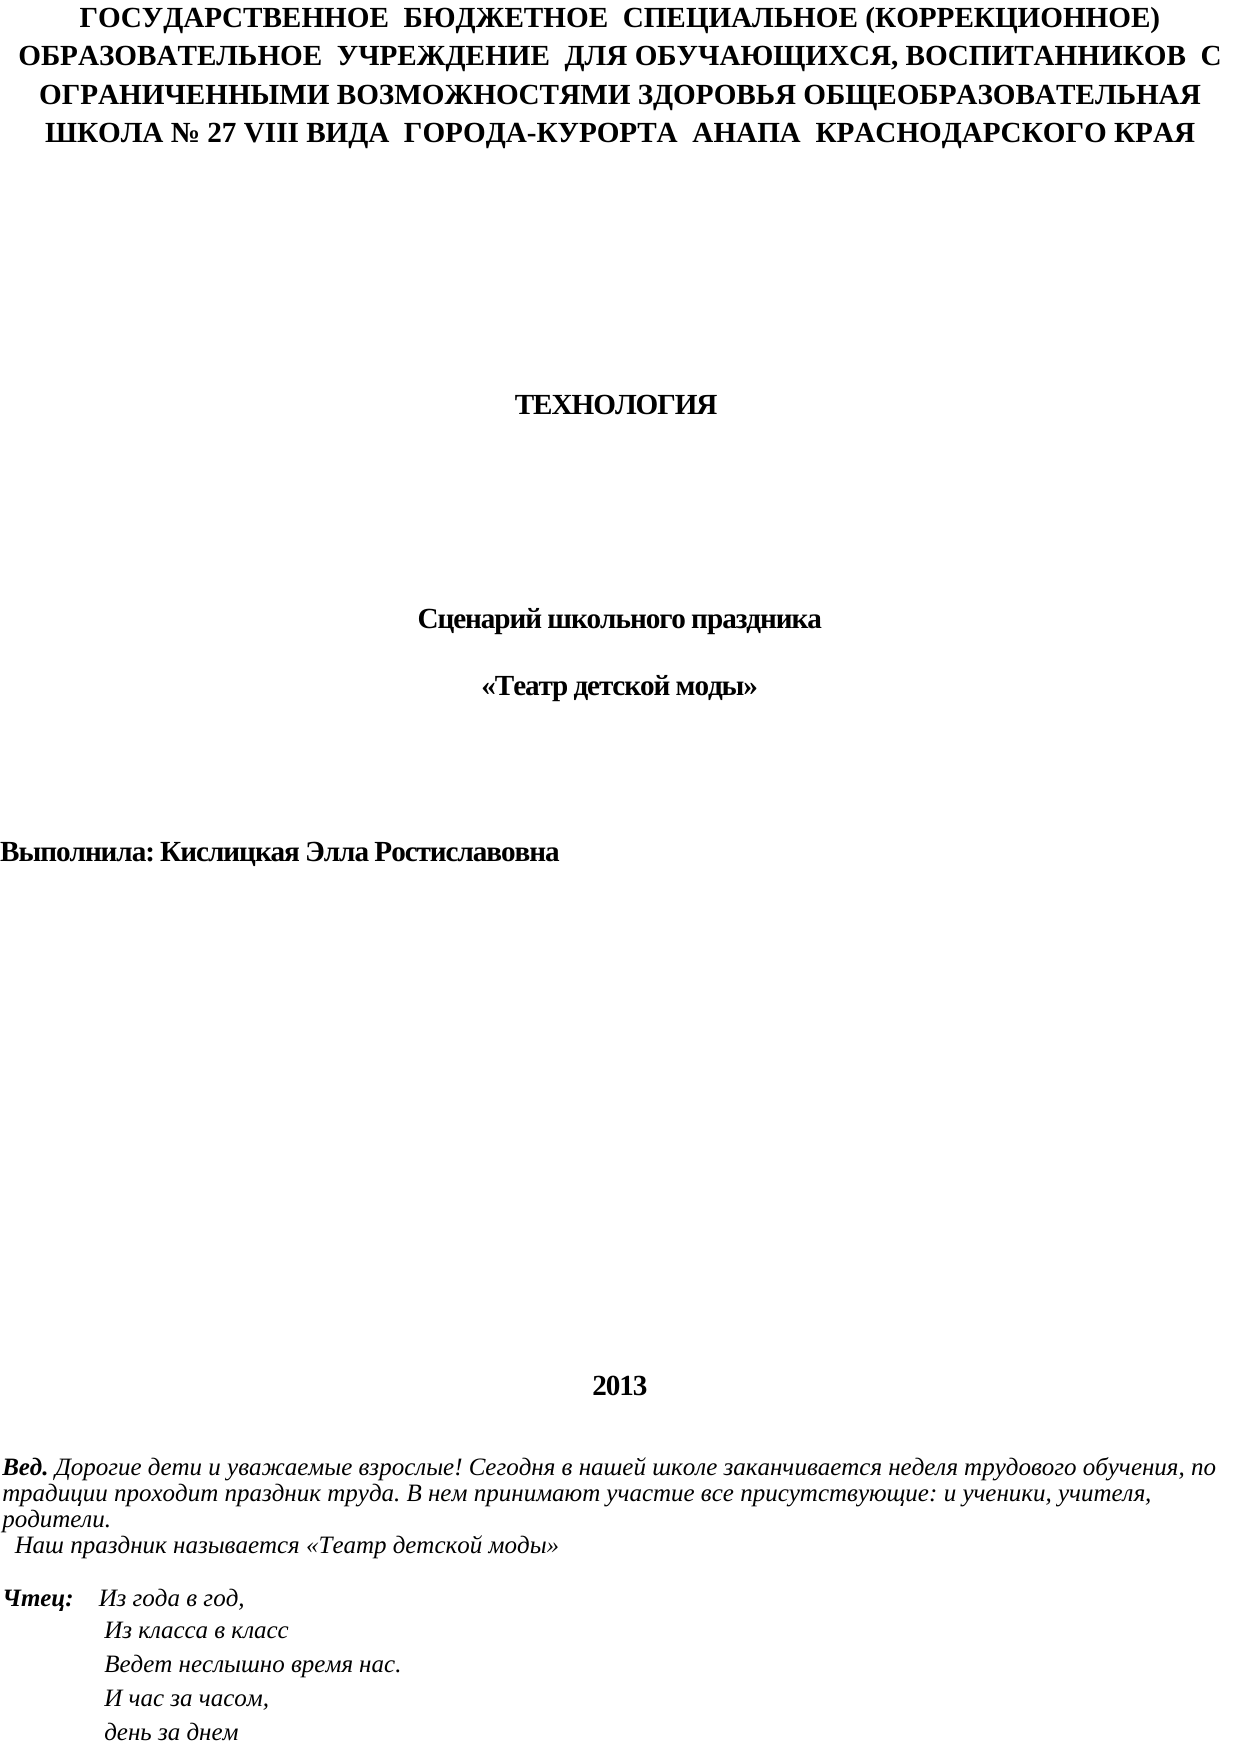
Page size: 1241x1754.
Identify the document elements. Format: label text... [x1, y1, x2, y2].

text Выполнила: Кислицкая Элла Ростиславовна [0, 835, 1240, 868]
text 2013 [0, 1368, 1240, 1402]
text Ведет неслышно время нас. [104, 1645, 1240, 1679]
text Из класса в класс [104, 1612, 1240, 1645]
text Вед. Дорогие дети и уважаемые взрослые! Сегодня в нашей школе заканчивается неделя трудового обучения, по традиции проходит праздник труда. В нем принимают участие все присутствующие: и ученики, учителя, родители. [2, 1454, 1240, 1533]
text день за днем [104, 1713, 1240, 1747]
text ГОСУДАРСТВЕННОЕ БЮДЖЕТНОЕ СПЕЦИАЛЬНОЕ (КОРРЕКЦИОННОЕ) ОБРАЗОВАТЕЛЬНОЕ УЧРЕЖДЕНИЕ ДЛЯ ОБУЧАЮЩИХСЯ, ВОСПИТАННИКОВ С ОГРАНИЧЕННЫМИ ВОЗМОЖНОСТЯМИ ЗДОРОВЬЯ ОБЩЕОБРАЗОВАТЕЛЬНАЯ ШКОЛА № 27 VIII ВИДА ГОРОДА-КУРОРТА АНАПА КРАСНОДАРСКОГО КРАЯ [0, 0, 1240, 149]
text Чтец: Из года в год, [2, 1585, 1240, 1612]
text ТЕХНОЛОГИЯ [325, 388, 1223, 421]
text Сценарий школьного праздника [0, 602, 1240, 635]
text «Театр детской моды» [0, 668, 1240, 702]
text И час за часом, [104, 1679, 1240, 1713]
text Наш праздник называется «Театр детской моды» [2, 1533, 1240, 1559]
